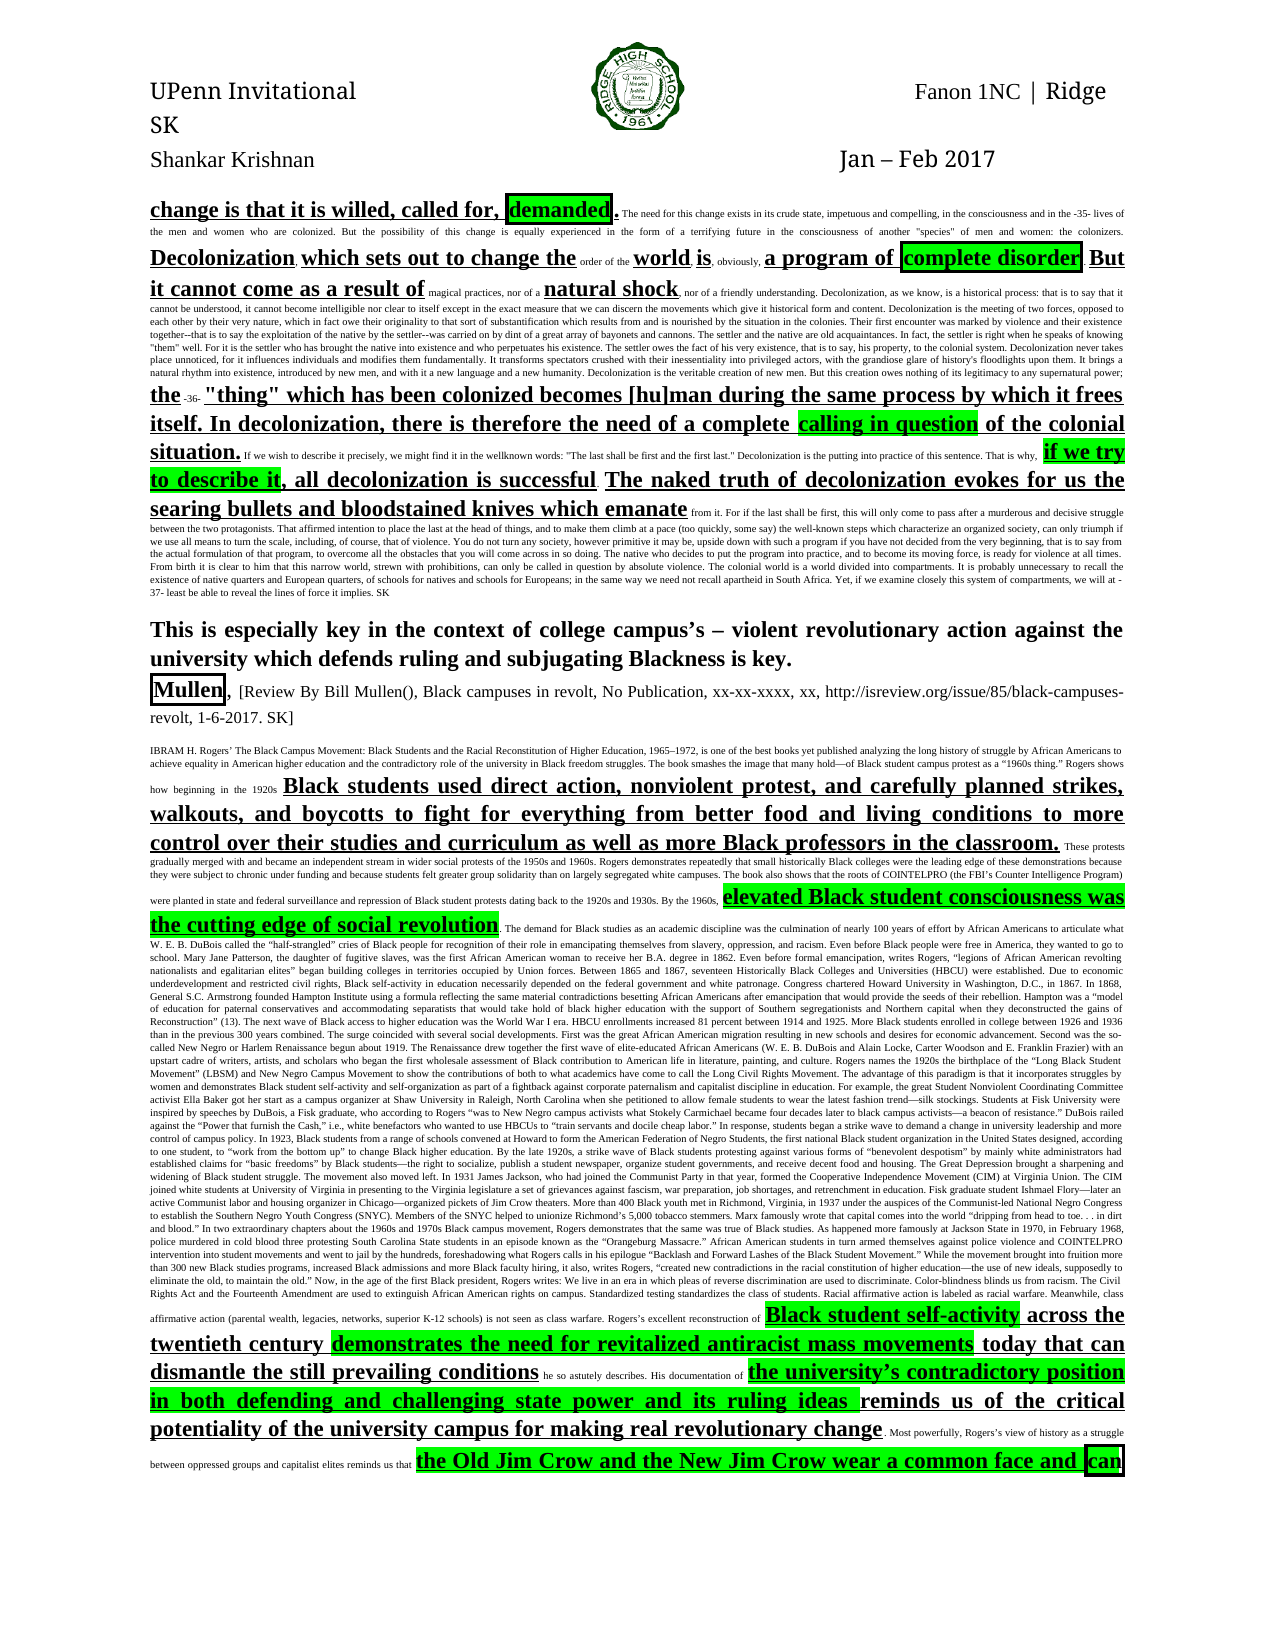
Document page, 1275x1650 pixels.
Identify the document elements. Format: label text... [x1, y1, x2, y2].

picture [577, 42, 697, 130]
subtitle This is especially key in the context of college campus’s – violent revolutionary action against the university which defends ruling and subjugating Blackness is key. [150, 616, 1125, 671]
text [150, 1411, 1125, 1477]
text Mullen, [Review By Bill Mullen(), Black campuses in revolt, No Publication, xx-xx-xxxx, xx, http://isreview.org/issue/85/black-campuses-revolt, 1-6-2017. SK] [150, 673, 1125, 727]
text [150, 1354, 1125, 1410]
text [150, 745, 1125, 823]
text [150, 192, 1125, 433]
